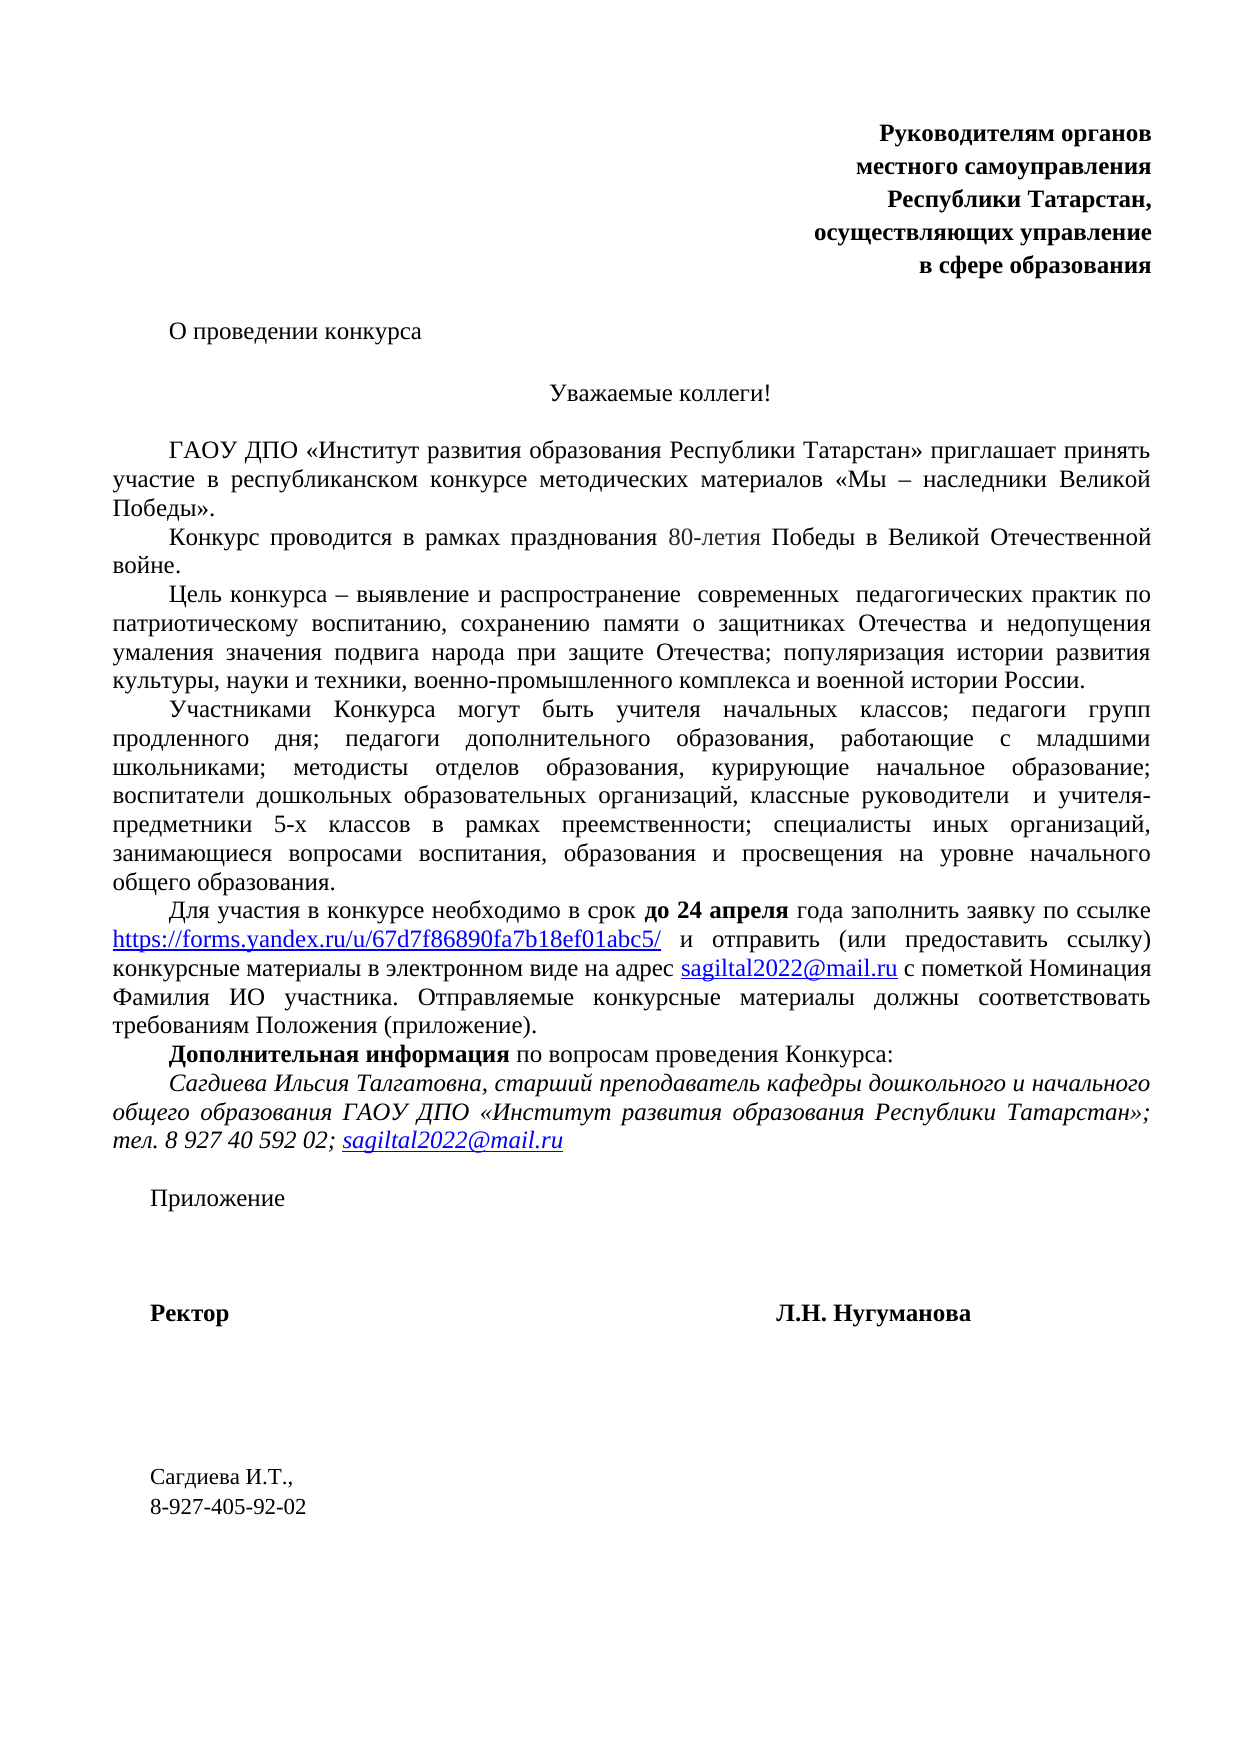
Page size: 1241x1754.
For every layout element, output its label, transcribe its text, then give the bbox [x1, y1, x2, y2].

text Участниками Конкурса могут быть учителя начальных классов; педагоги групп продленного дня; педагоги дополнительного образования, работающие с младшими школьниками; методисты отделов образования, курирующие начальное образование; воспитатели дошкольных образовательных организаций, классные руководители и учителя-предметники 5-х классов в рамках преемственности; специалисты иных организаций, занимающиеся вопросами воспитания, образования и просвещения на уровне начального общего образования. [112, 694, 1152, 896]
text Дополнительная информация по вопросам проведения Конкурса: [112, 1039, 1152, 1068]
text ГАОУ ДПО «Институт развития образования Республики Татарстан» приглашает принять участие в республиканском конкурсе методических материалов «Мы – наследники Великой Победы». [112, 436, 1152, 522]
text Уважаемые коллеги! [112, 378, 1152, 407]
text Ректор Л.Н. Нугуманова [112, 1298, 1152, 1327]
text Сагдиева И.Т., [112, 1463, 1152, 1489]
text Республики Татарстан, [112, 184, 1152, 213]
text осуществляющих управление [112, 217, 1152, 246]
text Сагдиева Ильсия Талгатовна, старший преподаватель кафедры дошкольного и начального общего образования ГАОУ ДПО «Институт развития образования Республики Татарстан»; тел. 8 927 40 592 02; sagiltal2022@mail.ru [112, 1068, 1152, 1154]
text О проведении конкурса [112, 316, 1152, 345]
text в сфере образования [112, 250, 1152, 279]
text Конкурс проводится в рамках празднования 80-летия Победы в Великой Отечественной войне. [112, 522, 1152, 579]
text Цель конкурса – выявление и распространение современных педагогических практик по патриотическому воспитанию, сохранению памяти о защитниках Отечества и недопущения умаления значения подвига народа при защите Отечества; популяризация истории развития культуры, науки и техники, военно-промышленного комплекса и военной истории России. [112, 579, 1152, 694]
text Руководителям органов [112, 118, 1152, 147]
text Для участия в конкурсе необходимо в срок до 24 апреля года заполнить заявку по ссылке https://forms.yandex.ru/u/67d7f86890fa7b18ef01abc5/ и отправить (или предоставить ссылку) конкурсные материалы в электронном виде на адрес sagiltal2022@mail.ru с пометкой Номинация Фамилия ИО участника. Отправляемые конкурсные материалы должны соответствовать требованиям Положения (приложение). [112, 896, 1152, 1039]
text 8-927-405-92-02 [112, 1493, 1152, 1520]
text местного самоуправления [112, 151, 1152, 180]
text Приложение [112, 1183, 1152, 1212]
